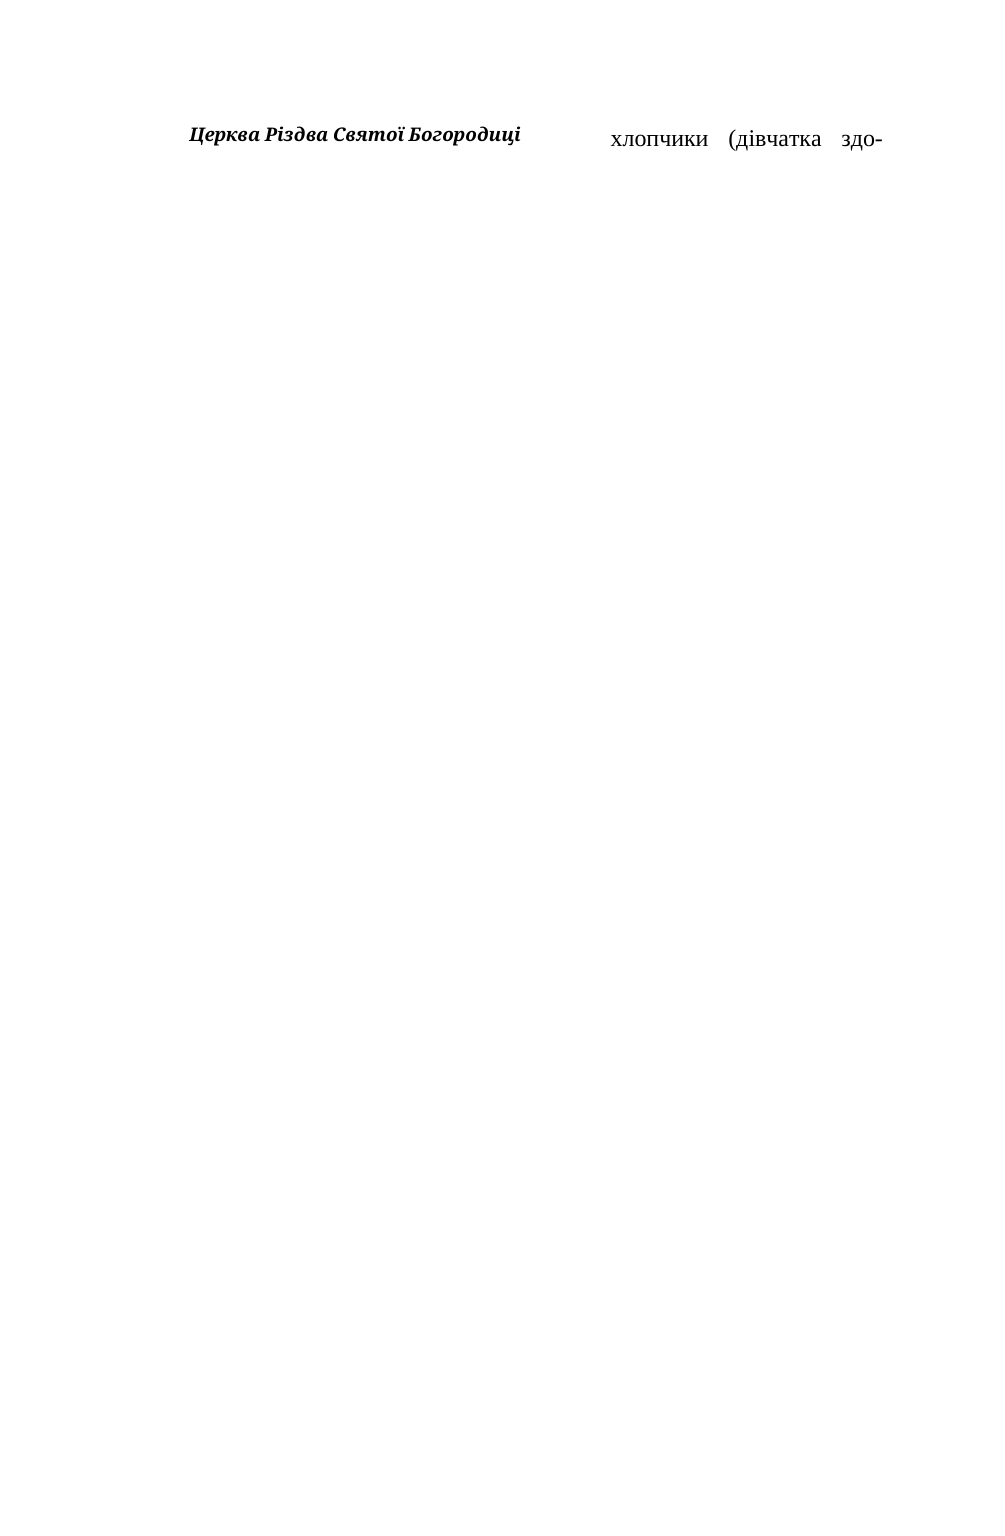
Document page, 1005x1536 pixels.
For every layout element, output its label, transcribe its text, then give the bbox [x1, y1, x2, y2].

text хлопчики (дівчатка здо- [610, 125, 927, 151]
text Церква Різдва Святої Богородиці [189, 125, 589, 147]
